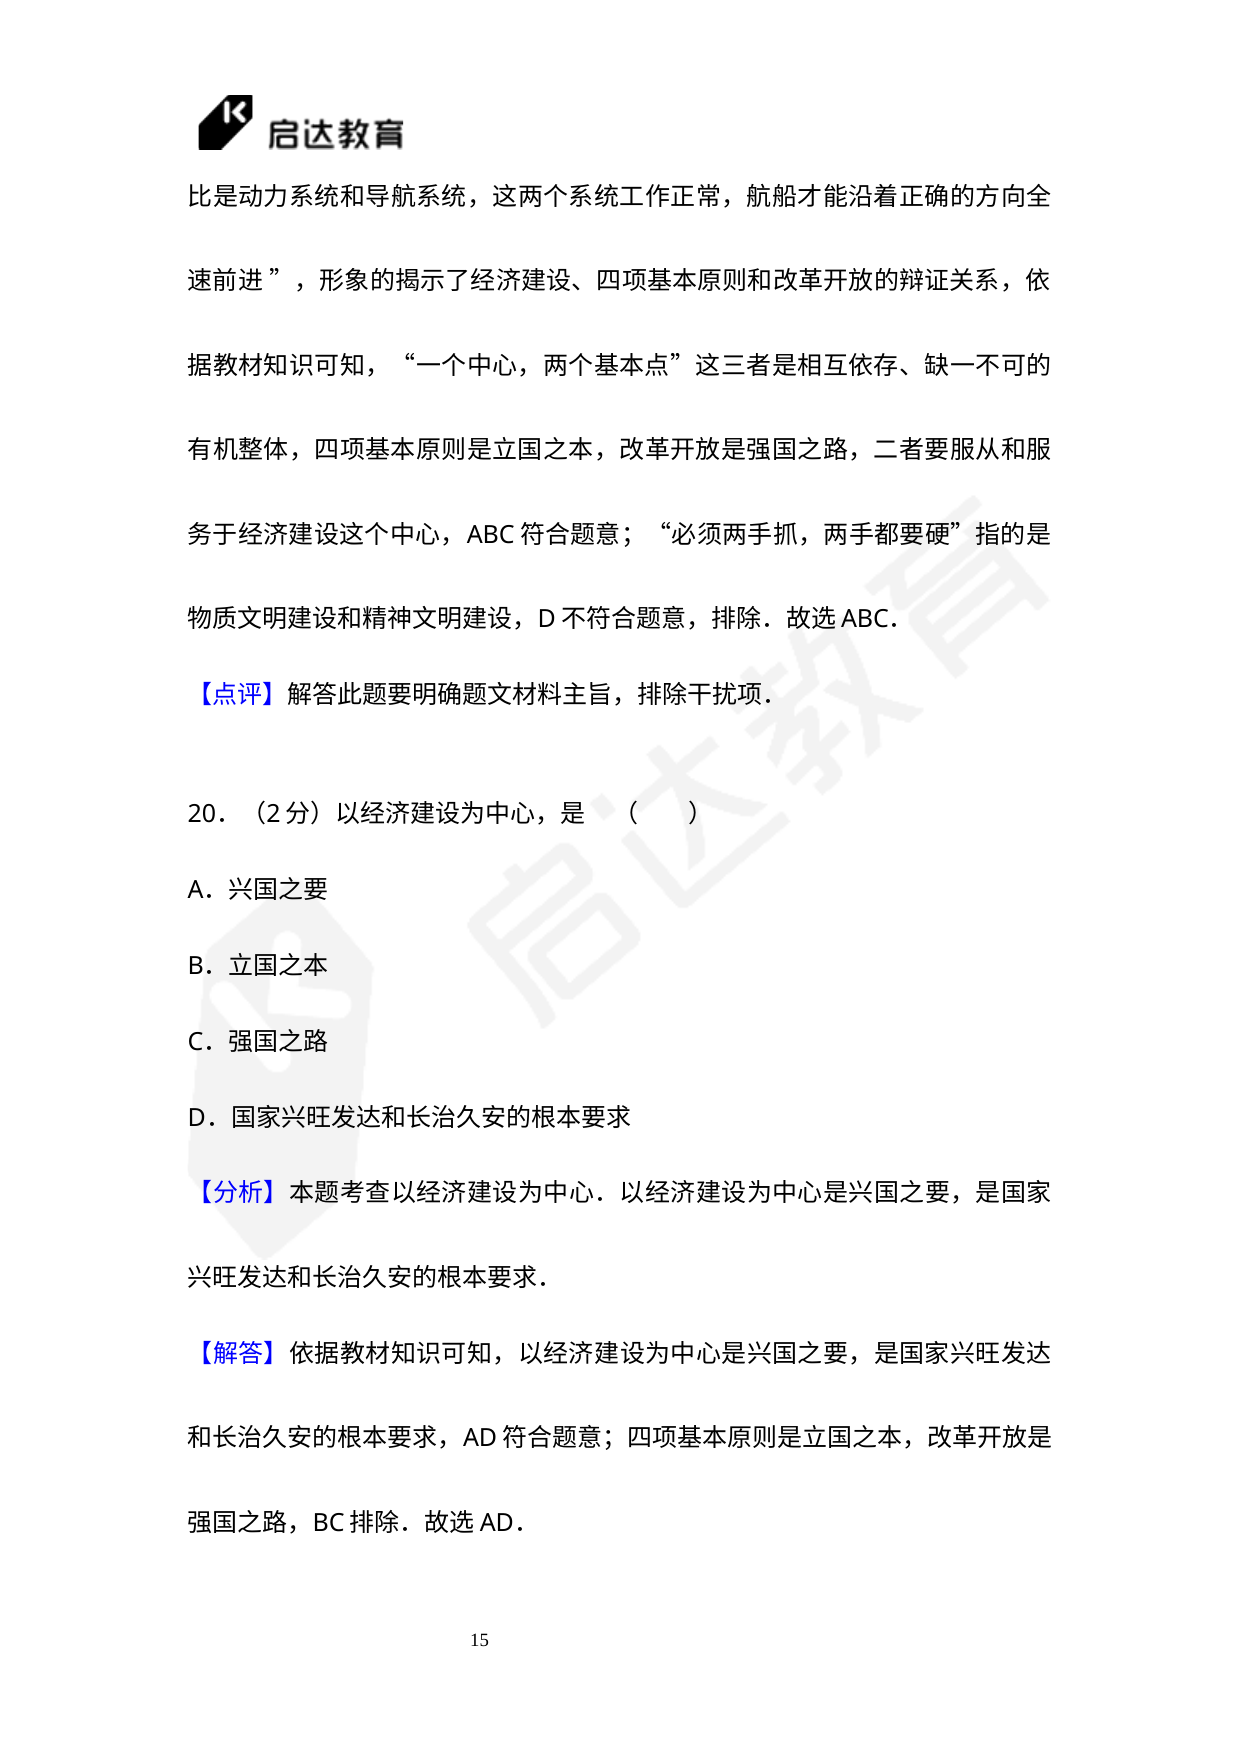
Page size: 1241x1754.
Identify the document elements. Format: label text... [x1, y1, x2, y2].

picture [198, 95, 404, 150]
text 20．（2分）以经济建设为中心，是 （ ） [187, 779, 1053, 844]
text D．国家兴旺发达和长治久安的根本要求 [187, 1083, 1053, 1148]
text C．强国之路 [187, 1007, 1053, 1072]
text 【解答】依据教材知识可知，以经济建设为中心是兴国之要，是国家兴旺发达和长治久安的根本要求，AD符合题意；四项基本原则是立国之本，改革开放是强国之路，BC排除．故选AD． [187, 1319, 1053, 1553]
text B．立国之本 [187, 931, 1053, 996]
text 【点评】解答此题要明确题文材料主旨，排除干扰项． [187, 660, 1053, 725]
text A．兴国之要 [187, 855, 1053, 920]
text 【分析】本题考查以经济建设为中心．以经济建设为中心是兴国之要，是国家兴旺发达和长治久安的根本要求． [187, 1158, 1053, 1308]
